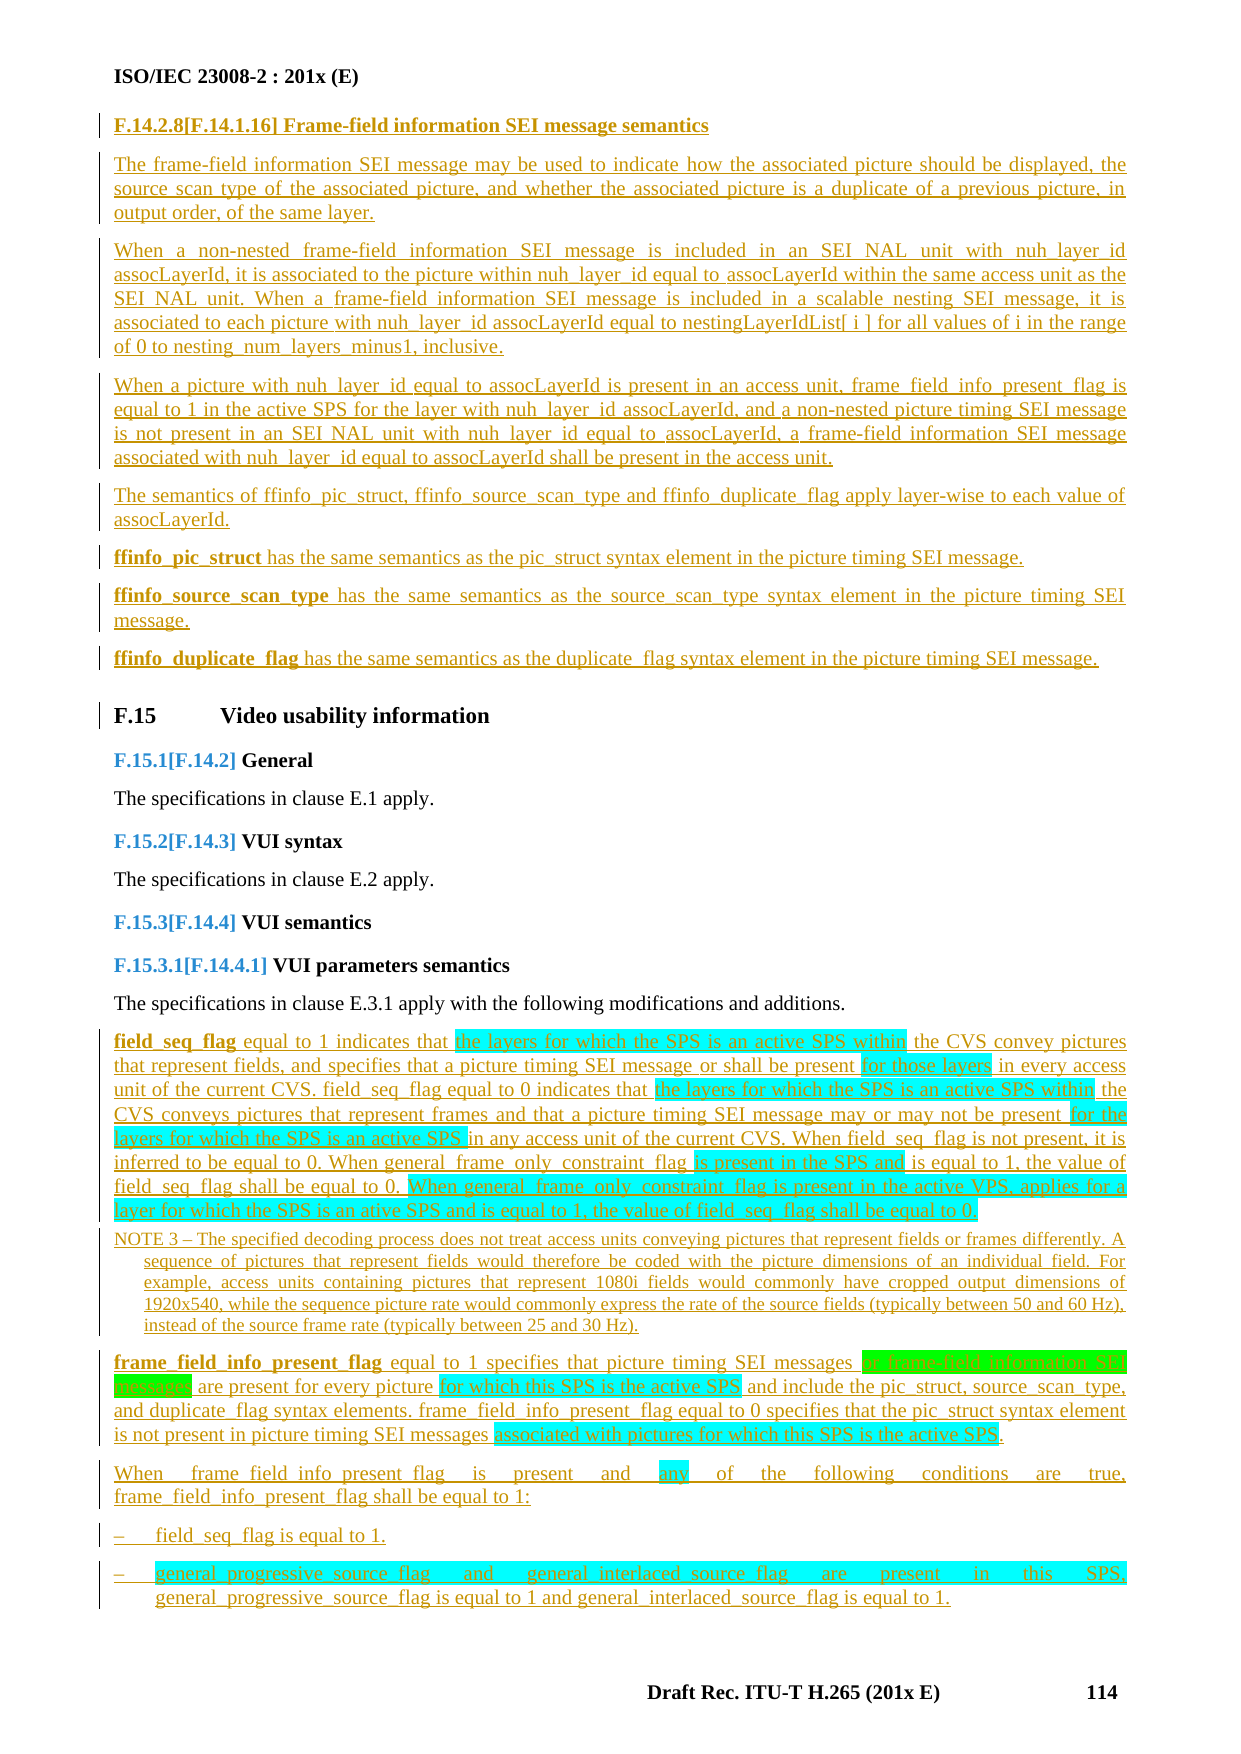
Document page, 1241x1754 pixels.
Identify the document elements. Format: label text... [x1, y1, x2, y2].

list General [113, 748, 1127, 772]
text The specifications in clause E.1 apply. [113, 786, 1127, 810]
list VUI parameters semantics [113, 953, 1127, 977]
text The specifications in clause E.2 apply. [113, 867, 1127, 891]
list Video usability information [113, 702, 1127, 729]
text The specifications in clause E.3.1 apply with the following modifications and additions. [113, 991, 1127, 1015]
list VUI syntax [113, 829, 1127, 853]
list VUI semantics [113, 910, 1127, 934]
